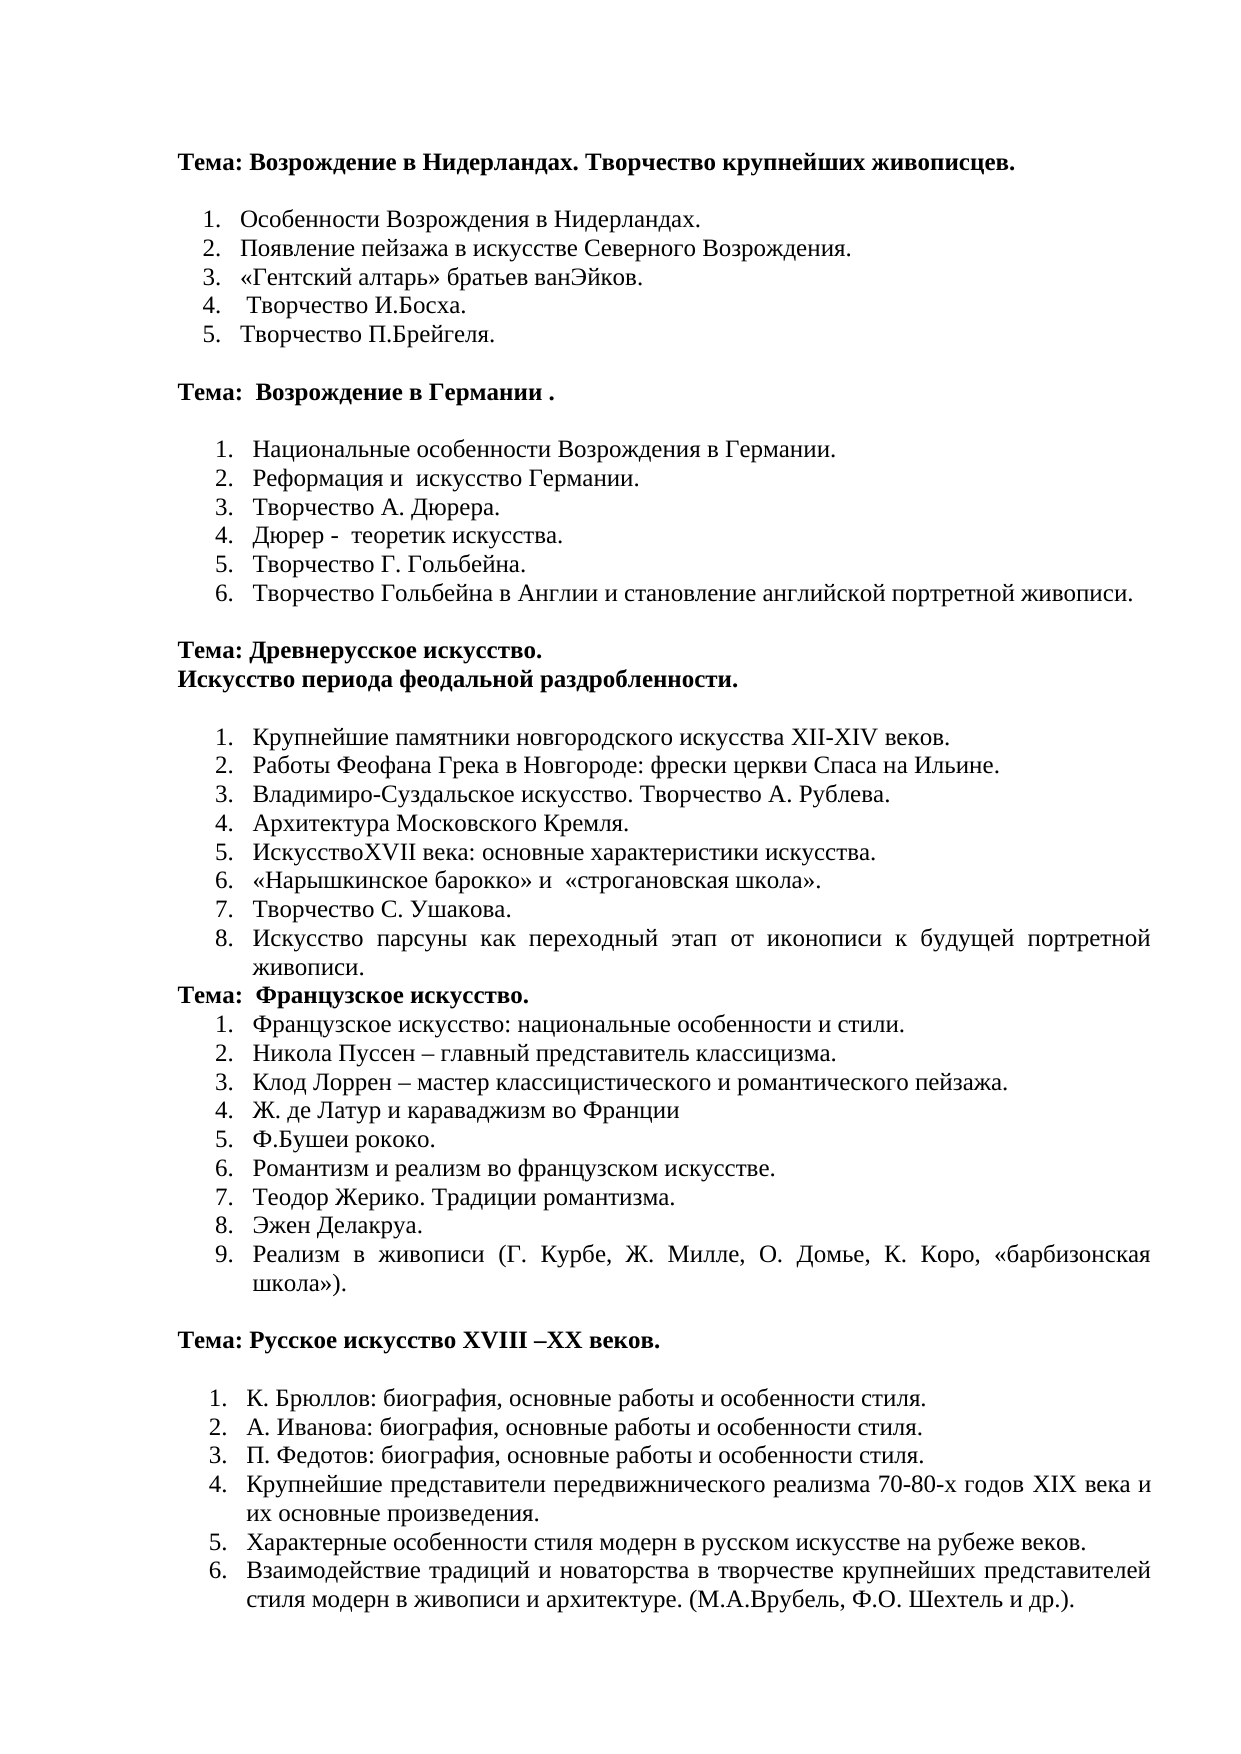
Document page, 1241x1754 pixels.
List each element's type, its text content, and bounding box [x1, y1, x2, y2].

list Творчество И.Босха. [202, 291, 1152, 319]
list Эжен Делакруа. [215, 1211, 1152, 1239]
list Ф.Бушеи рококо. [215, 1124, 1152, 1153]
list Реализм в живописи (Г. Курбе, Ж. Милле, О. Домье, К. Коро, «барбизонская школа»). [215, 1239, 1152, 1297]
list Крупнейшие представители передвижнического реализма 70-80-х годов XIX века и их основные произведения. [208, 1469, 1152, 1527]
list Творчество А. Дюрера. [215, 492, 1152, 521]
list П. Федотов: биография, основные работы и особенности стиля. [208, 1441, 1152, 1469]
list Искусство парсуны как переходный этап от иконописи к будущей портретной живописи. [215, 923, 1152, 981]
list Французское искусство: национальные особенности и стили. [215, 1009, 1152, 1038]
list Национальные особенности Возрождения в Германии. [215, 434, 1152, 463]
list А. Иванова: биография, основные работы и особенности стиля. [208, 1412, 1152, 1441]
list ИскусствоXVII века: основные характеристики искусства. [215, 837, 1152, 866]
list Дюрер - теоретик искусства. [215, 521, 1152, 549]
list Появление пейзажа в искусстве Северного Возрождения. [202, 233, 1152, 262]
list «Гентский алтарь» братьев ванЭйков. [202, 262, 1152, 291]
list Архитектура Московского Кремля. [215, 808, 1152, 837]
list Реформация и искусство Германии. [215, 463, 1152, 492]
text Тема: Древнерусское искусство. [177, 636, 1152, 664]
list Взаимодействие традиций и новаторства в творчестве крупнейших представителей стиля модерн в живописи и архитектуре. (М.А.Врубель, Ф.О. Шехтель и др.). [208, 1556, 1152, 1613]
text Искусство периода феодальной раздробленности. [177, 664, 1152, 693]
list Творчество П.Брейгеля. [202, 319, 1152, 348]
list «Нарышкинское барокко» и «строгановская школа». [215, 866, 1152, 894]
list Теодор Жерико. Традиции романтизма. [215, 1182, 1152, 1211]
list Клод Лоррен – мастер классицистического и романтического пейзажа. [215, 1067, 1152, 1096]
list Творчество Гольбейна в Англии и становление английской портретной живописи. [215, 578, 1152, 607]
text Тема: Русское искусство XVIII –XX веков. [177, 1326, 1152, 1354]
list Творчество Г. Гольбейна. [215, 549, 1152, 578]
text Тема: Французское искусство. [177, 981, 1152, 1009]
list Характерные особенности стиля модерн в русском искусстве на рубеже веков. [208, 1527, 1152, 1556]
text Тема: Возрождение в Нидерландах. Творчество крупнейших живописцев. [177, 147, 1152, 176]
list Владимиро-Суздальское искусство. Творчество А. Рублева. [215, 779, 1152, 808]
list Никола Пуссен – главный представитель классицизма. [215, 1038, 1152, 1067]
list Романтизм и реализм во французском искусстве. [215, 1153, 1152, 1182]
list Особенности Возрождения в Нидерландах. [202, 204, 1152, 233]
list Ж. де Латур и караваджизм во Франции [215, 1096, 1152, 1124]
text Тема: Возрождение в Германии . [177, 377, 1152, 406]
list К. Брюллов: биография, основные работы и особенности стиля. [208, 1383, 1152, 1412]
list Работы Феофана Грека в Новгороде: фрески церкви Спаса на Ильине. [215, 751, 1152, 779]
list Крупнейшие памятники новгородского искусства XII-XIV веков. [215, 722, 1152, 751]
list Творчество С. Ушакова. [215, 894, 1152, 923]
